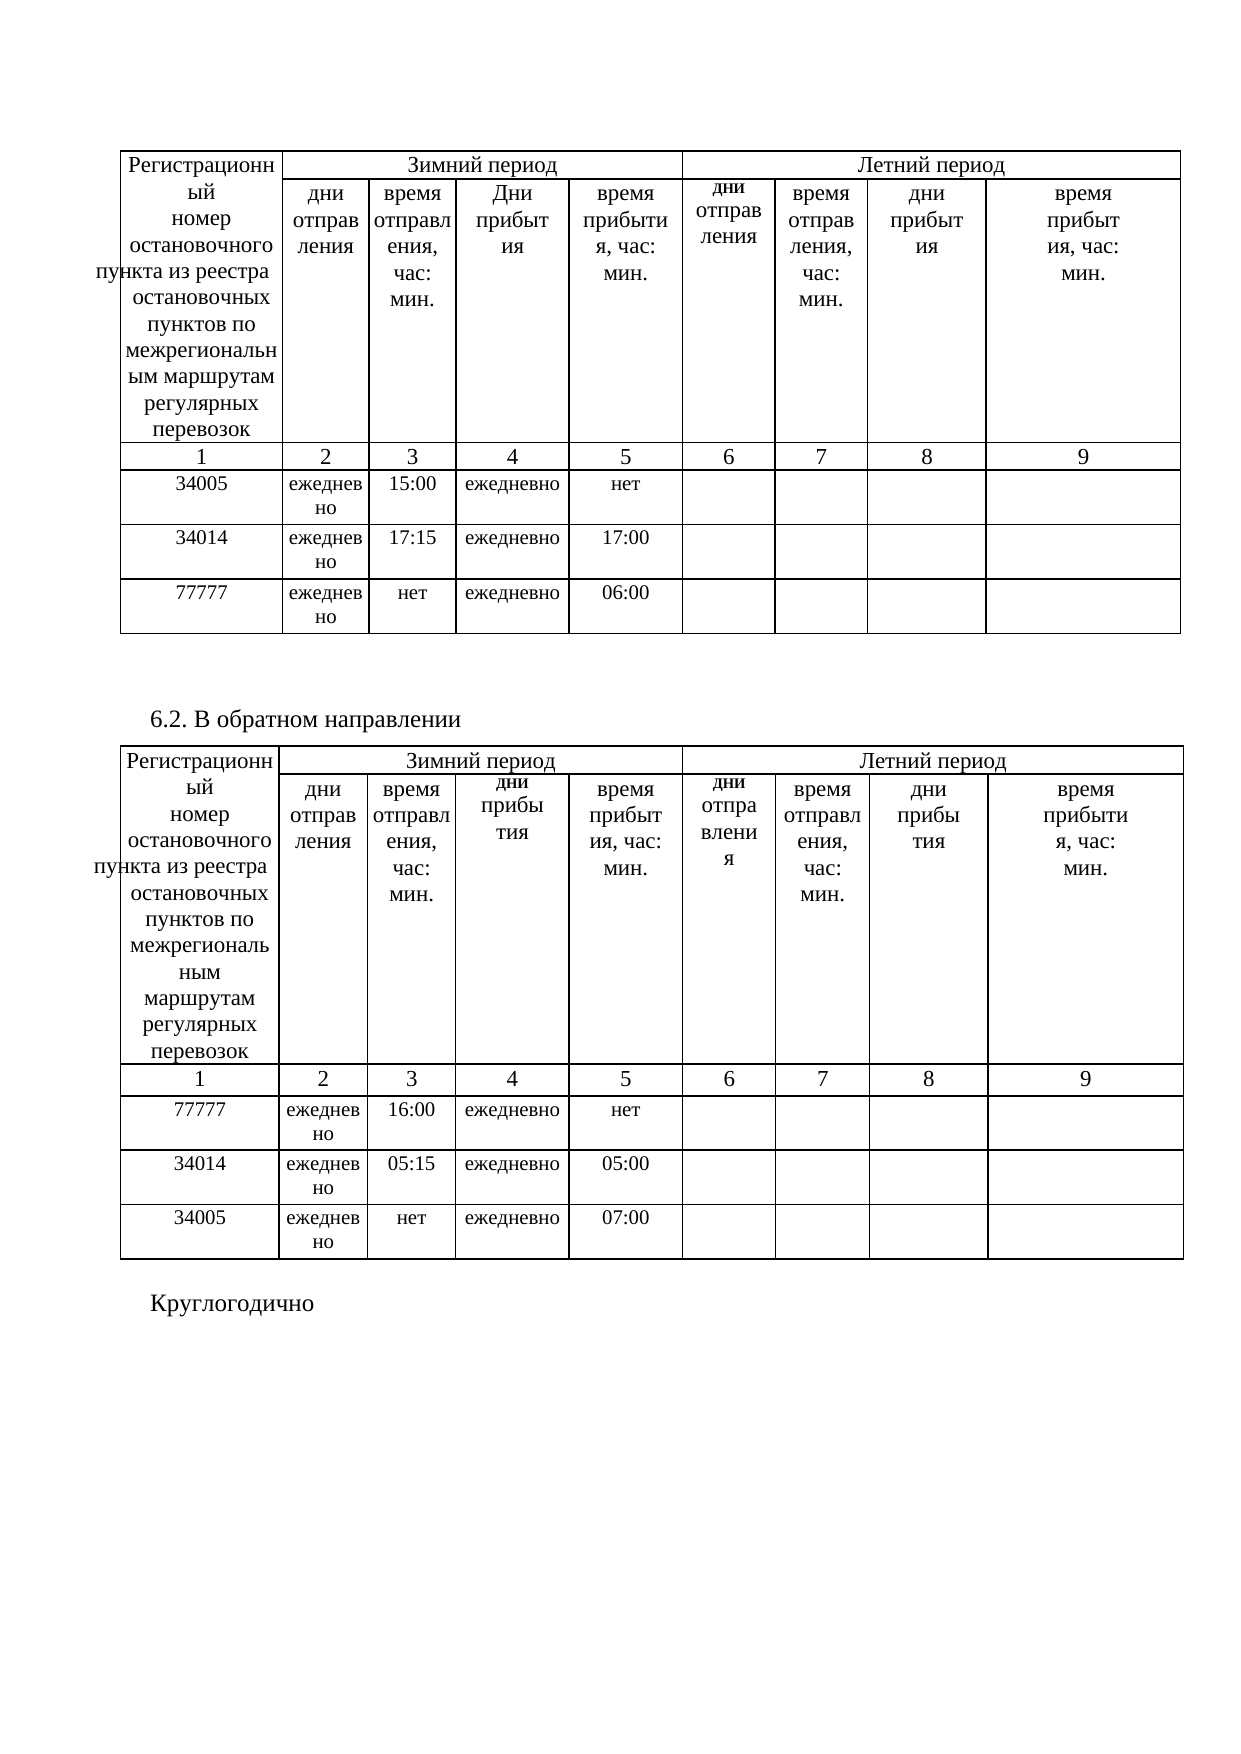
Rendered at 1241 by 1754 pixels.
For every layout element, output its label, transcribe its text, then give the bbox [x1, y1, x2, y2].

table_cell нет [368, 1205, 455, 1258]
table_cell Дни прибыт ия [457, 180, 568, 441]
table_header Зимний период [283, 152, 682, 178]
text Круглогодично [150, 1288, 1090, 1317]
table_cell 9 [989, 1065, 1183, 1095]
table_cell дни отправ ления [280, 775, 367, 1063]
table_cell [776, 525, 867, 578]
table_cell ежедневно [457, 471, 568, 524]
table_cell 05:00 [570, 1151, 682, 1204]
table_cell ДНИ прибы тия [456, 775, 568, 1063]
table_cell 6 [683, 443, 774, 469]
table_cell время прибыти я, час: мин. [989, 775, 1183, 1063]
table_cell ежедневно [283, 525, 368, 578]
table_cell нет [570, 1097, 682, 1149]
table_cell 8 [868, 443, 985, 469]
table_cell 3 [370, 443, 455, 469]
table_header Летний период [683, 152, 1180, 178]
table_cell время прибыт ия, час: мин. [570, 775, 682, 1063]
table_cell 2 [283, 443, 368, 469]
table_cell ежедневно [280, 1097, 367, 1149]
table_header Летний период [683, 747, 1183, 773]
table_cell дни прибыт ия [868, 180, 985, 441]
table_header Регистрационный номер остановочного пункта из реестра остановочных пунктов по межрегиональным маршрутам регулярных перевозок [121, 152, 282, 441]
table_cell [870, 1151, 987, 1204]
table_cell 7 [776, 443, 867, 469]
table_cell [870, 1205, 987, 1258]
table_cell 34005 [121, 471, 282, 524]
table_cell ежедневно [280, 1205, 367, 1258]
table_cell [987, 580, 1180, 632]
table_cell 17:15 [370, 525, 455, 578]
table_cell 34005 [121, 1205, 278, 1258]
table_cell 16:00 [368, 1097, 455, 1149]
table_cell ДНИ отправ ления [683, 180, 774, 441]
table_cell 9 [987, 443, 1180, 469]
table_cell ежедневно [457, 525, 568, 578]
table_cell 7 [776, 1065, 869, 1095]
table_cell [683, 525, 774, 578]
table_cell [868, 471, 985, 524]
table_cell 77777 [121, 1097, 278, 1149]
table_cell 2 [280, 1065, 367, 1095]
table_cell [776, 1097, 869, 1149]
table_cell 5 [570, 1065, 682, 1095]
table_cell 17:00 [570, 525, 682, 578]
table_cell ежедневно [457, 580, 568, 632]
table_cell время отправ ления, час: мин. [776, 180, 867, 441]
table_cell ДНИ отпра влени я [683, 775, 775, 1063]
table_cell [776, 1151, 869, 1204]
table_header Зимний период [280, 747, 682, 773]
table_cell [683, 1151, 775, 1204]
table_cell [683, 471, 774, 524]
table_cell [776, 471, 867, 524]
table_cell ежедневно [283, 471, 368, 524]
table_cell 1 [121, 443, 282, 469]
table_cell [683, 580, 774, 632]
table_cell 1 [121, 1065, 278, 1095]
table_cell время прибыти я, час: мин. [570, 180, 682, 441]
table_cell [989, 1151, 1183, 1204]
table_cell время отправл ения, час: мин. [368, 775, 455, 1063]
table_cell [989, 1097, 1183, 1149]
table_header Регистрационный номер остановочного пункта из реестра остановочных пунктов по межрегиональным маршрутам регулярных перевозок [121, 747, 278, 1063]
table_cell 77777 [121, 580, 282, 632]
table_cell время отправл ения, час: мин. [370, 180, 455, 441]
table_cell 34014 [121, 525, 282, 578]
table_cell ежедневно [456, 1097, 568, 1149]
table_cell время отправл ения, час: мин. [776, 775, 869, 1063]
table_cell [987, 471, 1180, 524]
table_cell [776, 1205, 869, 1258]
table_cell ежедневно [280, 1151, 367, 1204]
table_cell 34014 [121, 1151, 278, 1204]
table_cell [683, 1097, 775, 1149]
table_cell 05:15 [368, 1151, 455, 1204]
table_cell 5 [570, 443, 682, 469]
table_cell [868, 580, 985, 632]
table_cell 07:00 [570, 1205, 682, 1258]
table_cell дни прибы тия [870, 775, 987, 1063]
table_cell [776, 580, 867, 632]
table_cell [868, 525, 985, 578]
table_cell 4 [456, 1065, 568, 1095]
table_cell 3 [368, 1065, 455, 1095]
table_cell 6 [683, 1065, 775, 1095]
table_cell ежедневно [456, 1151, 568, 1204]
table_cell нет [570, 471, 682, 524]
table_cell [989, 1205, 1183, 1258]
table_cell 8 [870, 1065, 987, 1095]
table_cell дни отправ ления [283, 180, 368, 441]
table_cell ежедневно [456, 1205, 568, 1258]
table_cell 15:00 [370, 471, 455, 524]
table_cell [683, 1205, 775, 1258]
table_cell нет [370, 580, 455, 632]
text 6.2. В обратном направлении [150, 704, 1090, 733]
table_cell [870, 1097, 987, 1149]
table_cell время прибыт ия, час: мин. [987, 180, 1180, 441]
table_cell [987, 525, 1180, 578]
table_cell 06:00 [570, 580, 682, 632]
table_cell ежедневно [283, 580, 368, 632]
table_cell 4 [457, 443, 568, 469]
